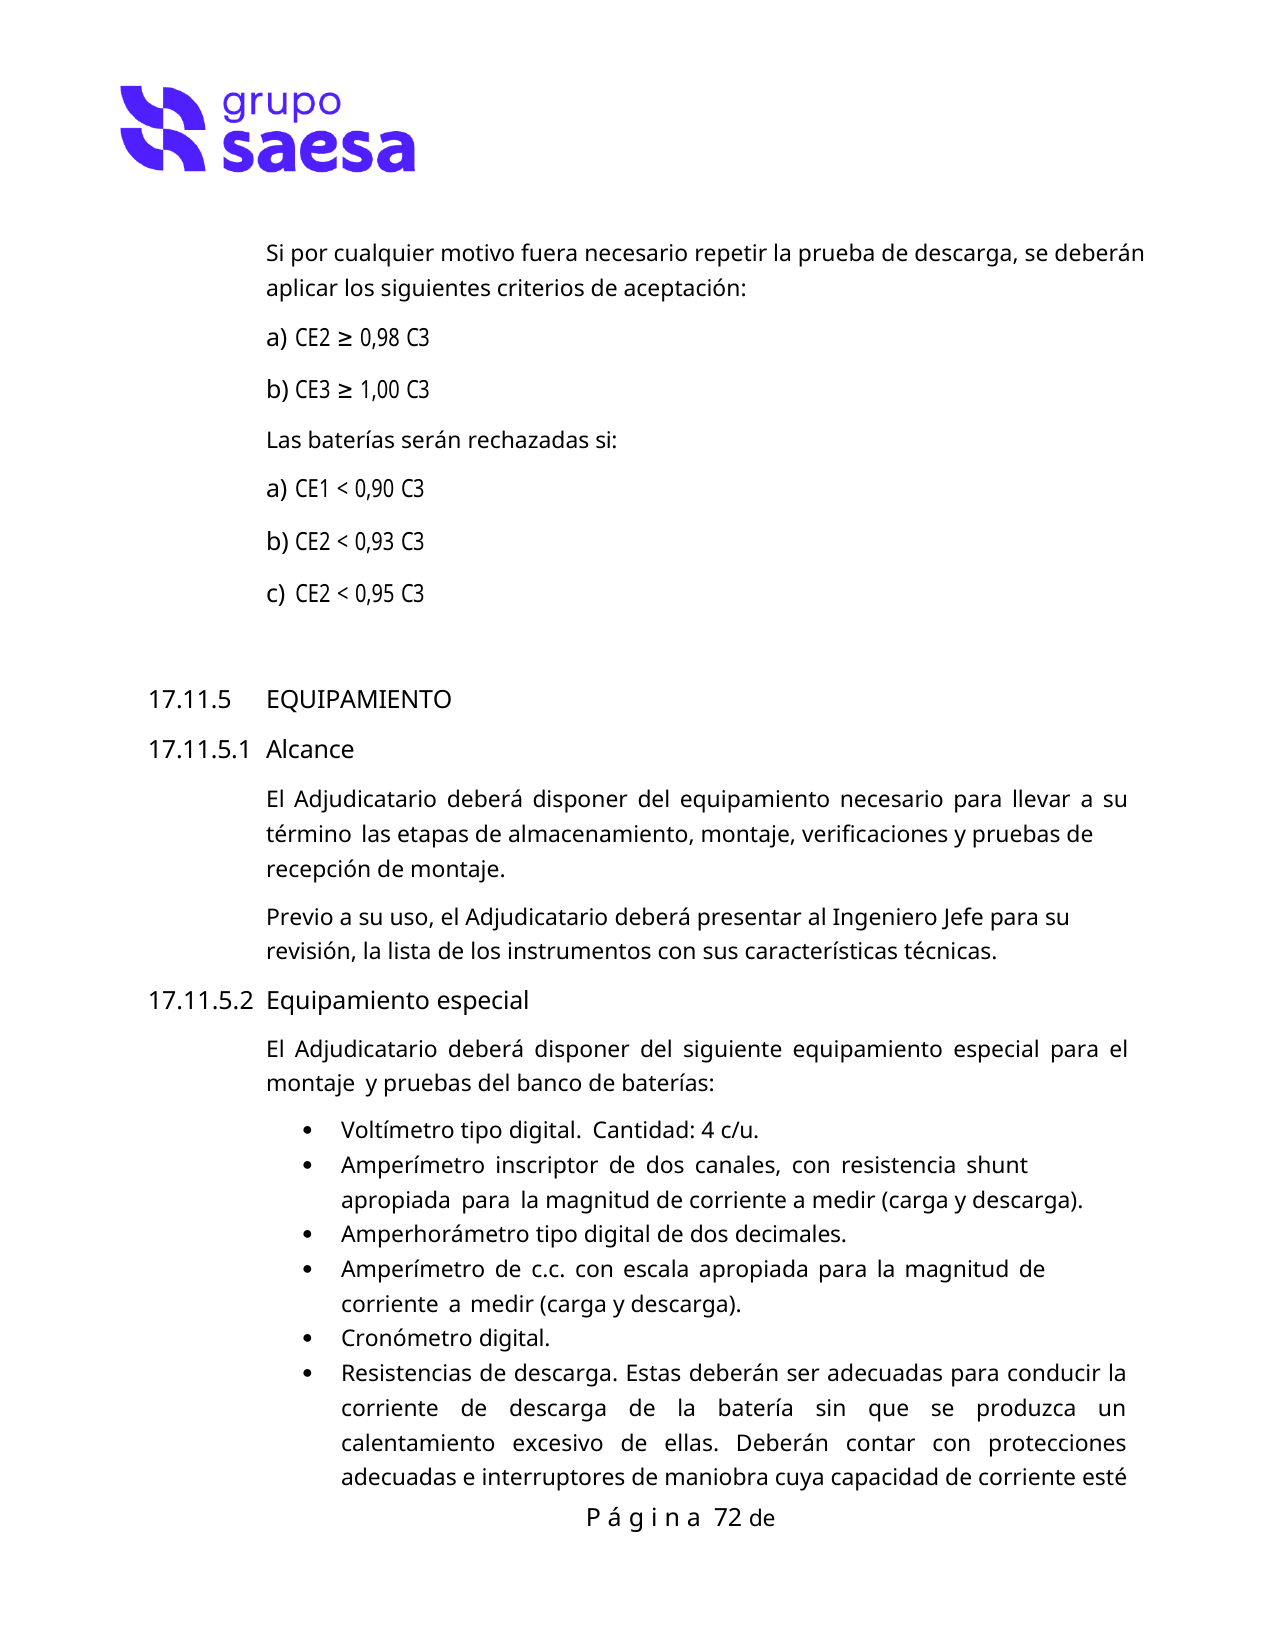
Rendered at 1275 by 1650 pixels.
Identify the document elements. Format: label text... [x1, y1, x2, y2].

list Amperímetro inscriptor de dos canales, con resistencia shunt apropiada para la magnitud de corriente a medir (carga y descarga). [303, 1149, 1127, 1215]
list Cronómetro digital. [303, 1322, 1162, 1354]
list Amperhorámetro tipo digital de dos decimales. [303, 1218, 1162, 1250]
list CE3 ≥ 1,00 C3 [266, 372, 1162, 406]
list CE2 < 0,95 C3 [266, 575, 1162, 609]
text Previo a su uso, el Adjudicatario deberá presentar al Ingeniero Jefe para su revisión, la lista de los instrumentos con sus características técnicas. [266, 900, 1145, 966]
text Si por cualquier motivo fuera necesario repetir la prueba de descarga, se deberán aplicar los siguientes criterios de aceptación: [266, 236, 1162, 303]
subtitle EQUIPAMIENTO [148, 682, 1162, 716]
text El Adjudicatario deberá disponer del equipamiento necesario para llevar a su término las etapas de almacenamiento, montaje, verificaciones y pruebas de recepción de montaje. [266, 782, 1162, 884]
list CE2 < 0,93 C3 [266, 523, 1162, 557]
subtitle Alcance [148, 732, 1162, 766]
subtitle Equipamiento especial [148, 982, 1162, 1017]
subtitle CE2 ≥ 0,98 C3 [266, 319, 1162, 353]
list CE1 < 0,90 C3 [266, 471, 1162, 505]
picture [112, 79, 419, 175]
list Amperímetro de c.c. con escala apropiada para la magnitud de corriente a medir (carga y descarga). [303, 1253, 1127, 1319]
list Voltímetro tipo digital. Cantidad: 4 c/u. [303, 1114, 1162, 1146]
text El Adjudicatario deberá disponer del siguiente equipamiento especial para el montaje y pruebas del banco de baterías: [266, 1033, 1162, 1099]
text Las baterías serán rechazadas si: [266, 424, 1162, 455]
